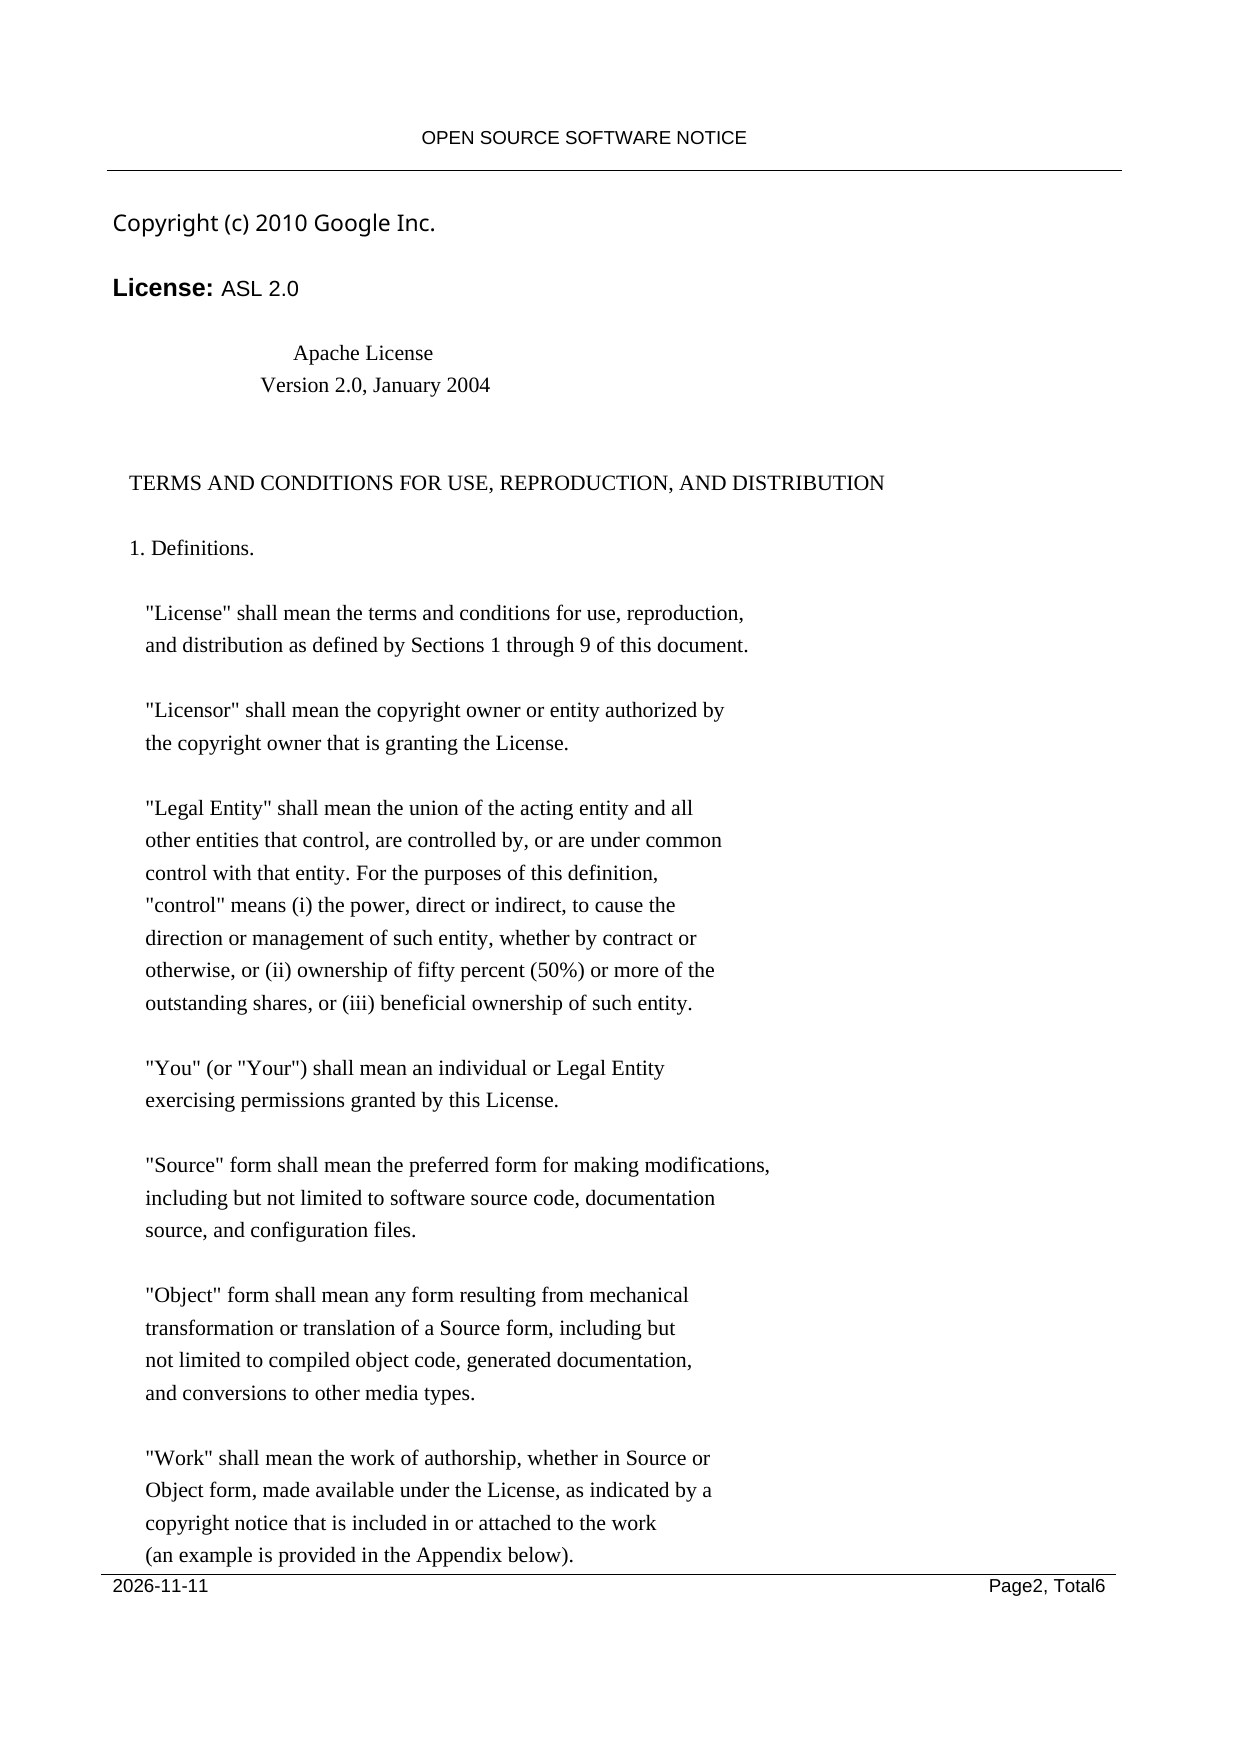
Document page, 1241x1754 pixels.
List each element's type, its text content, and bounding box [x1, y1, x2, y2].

text License: ASL 2.0 [112, 271, 1128, 304]
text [112, 206, 1128, 271]
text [112, 304, 1128, 1571]
